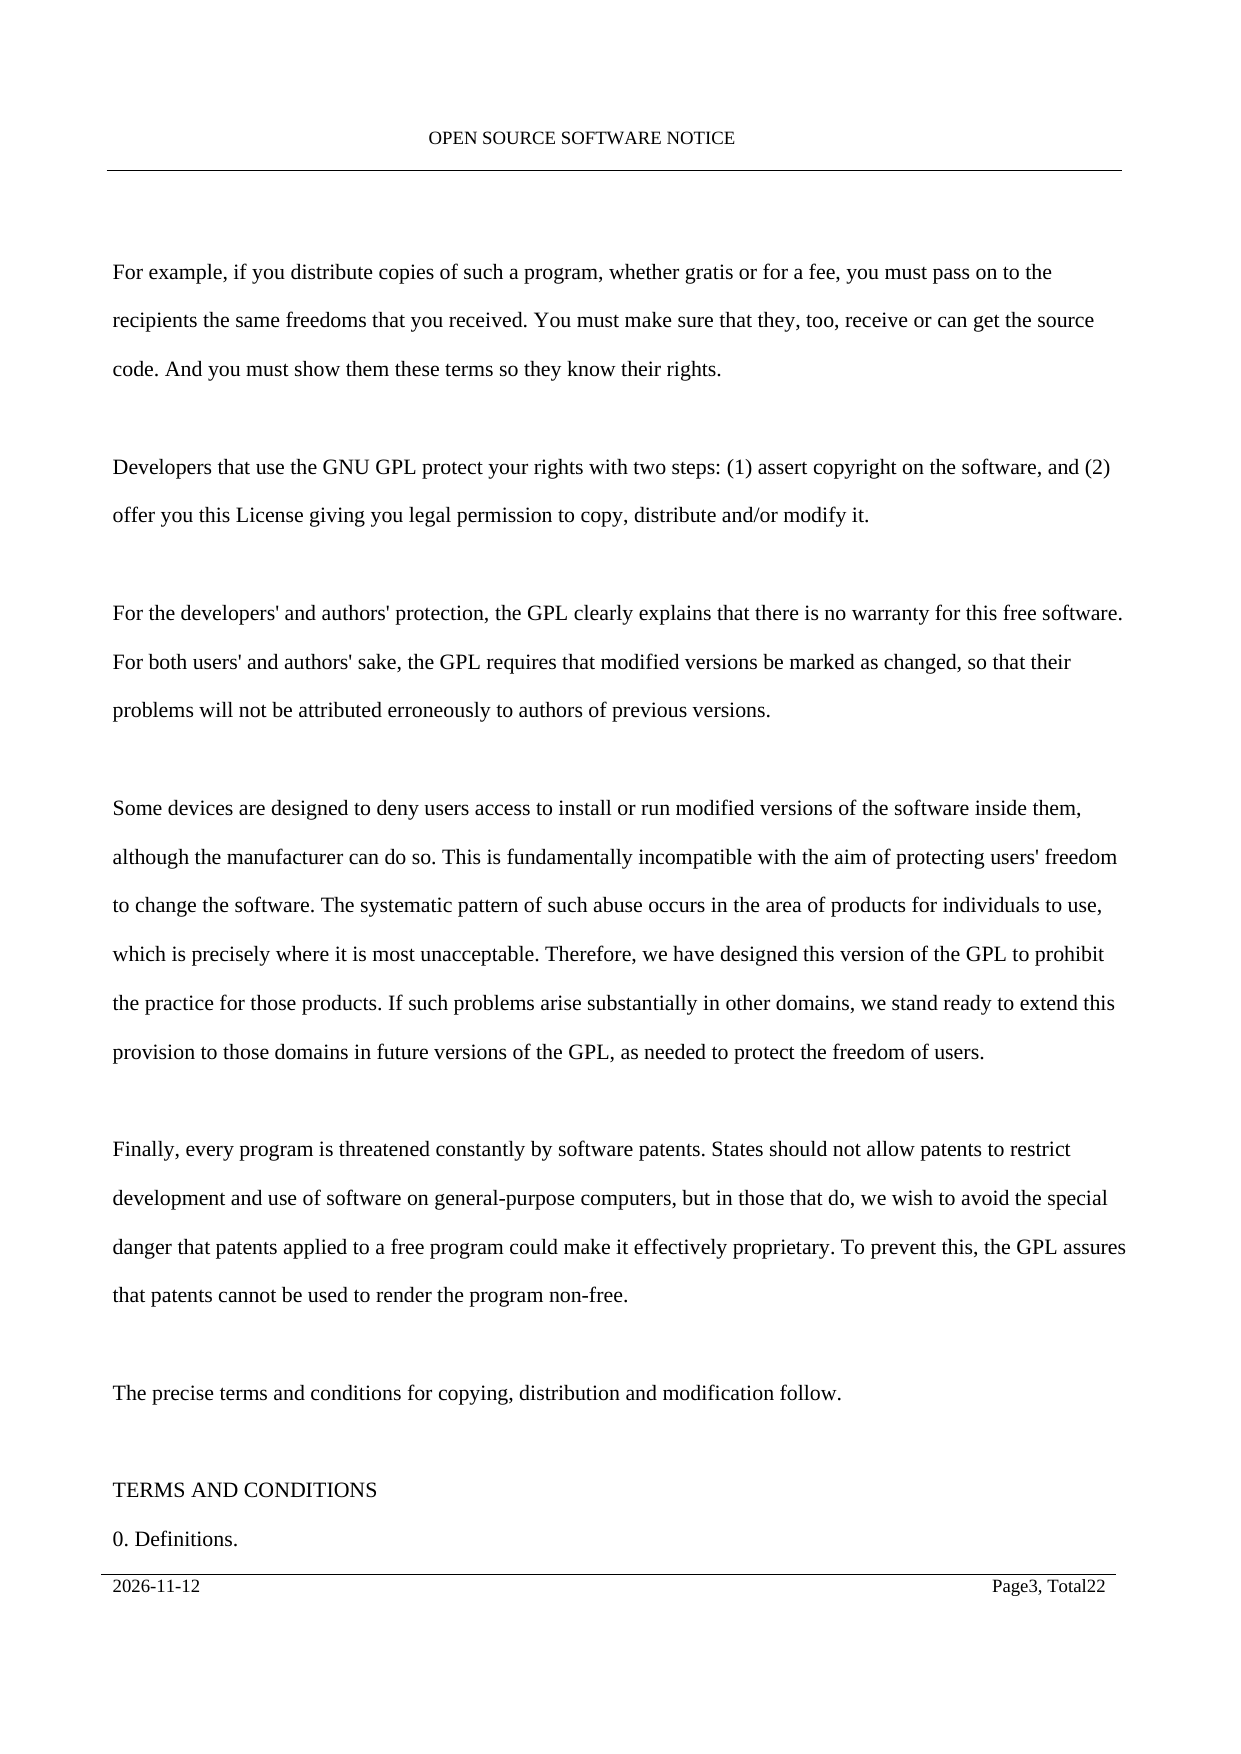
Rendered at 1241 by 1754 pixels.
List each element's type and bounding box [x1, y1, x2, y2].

text [112, 206, 1128, 1555]
